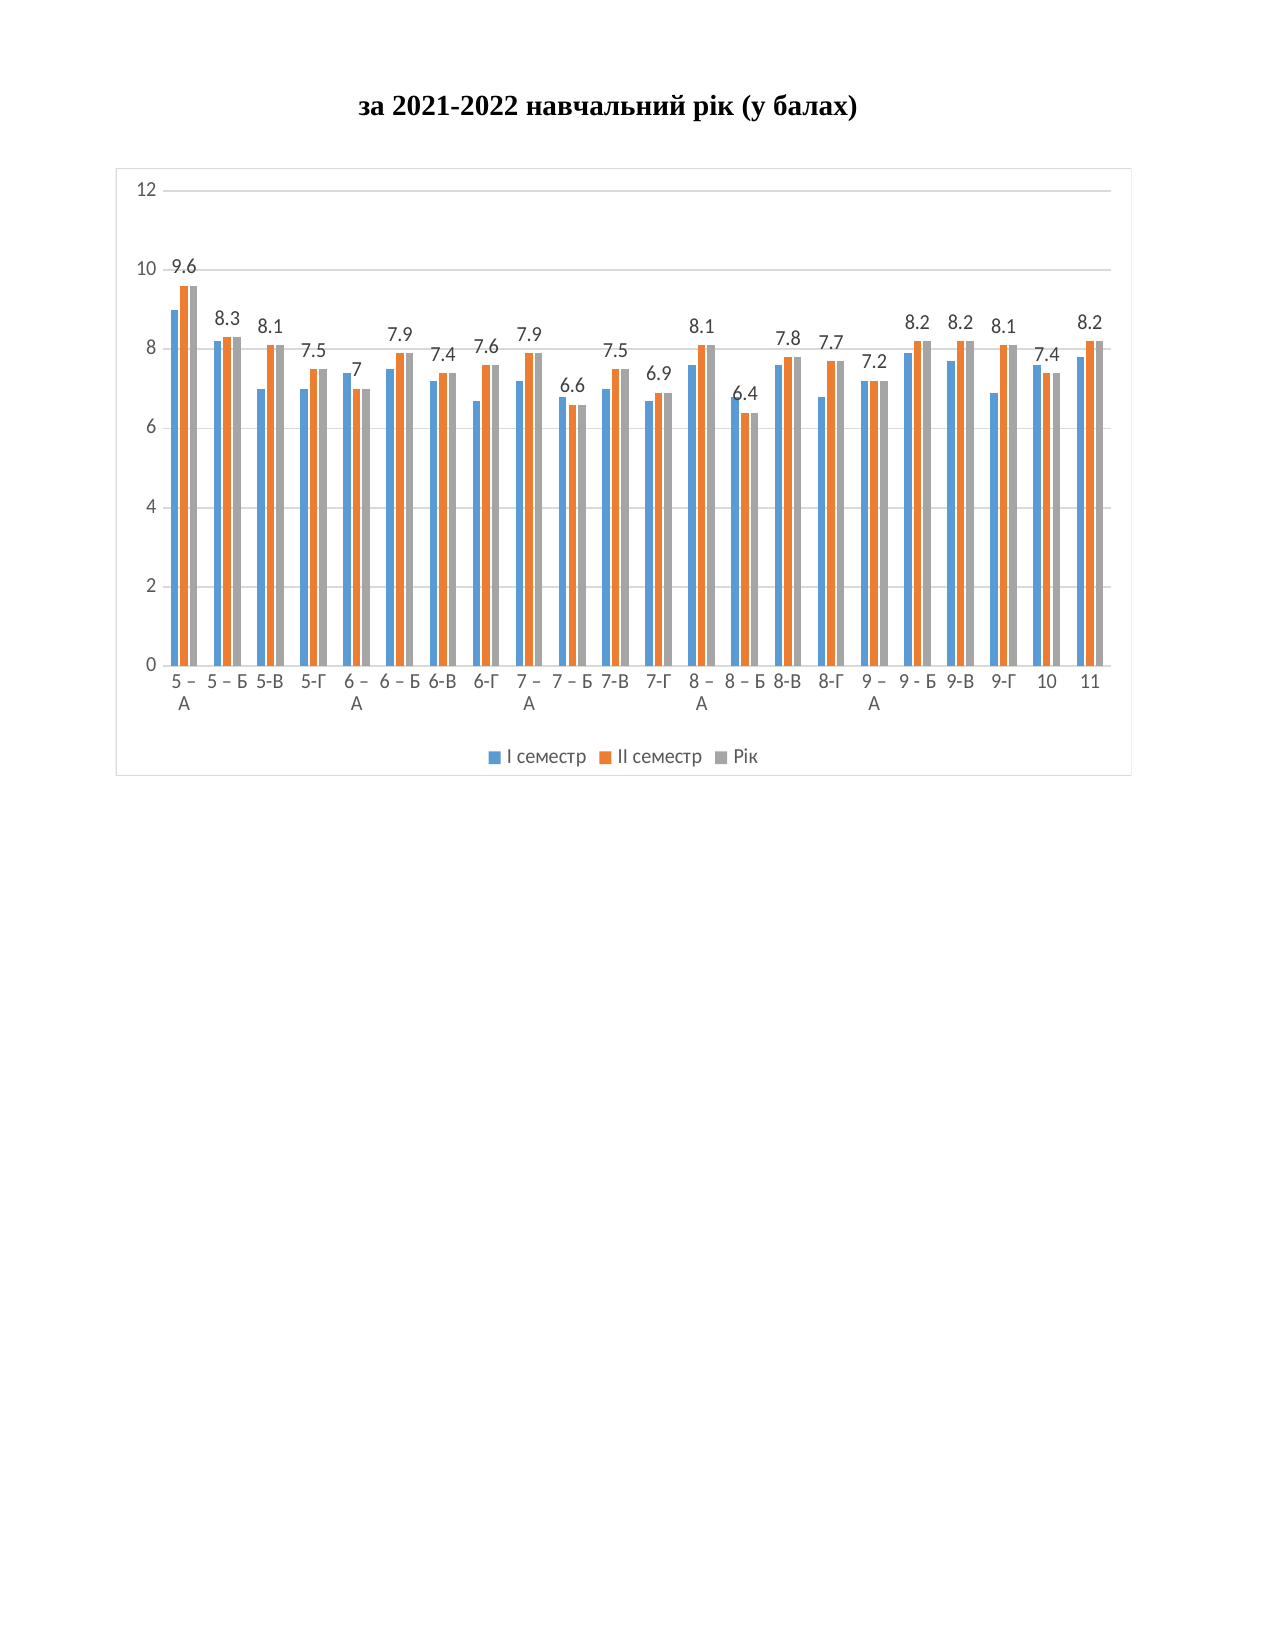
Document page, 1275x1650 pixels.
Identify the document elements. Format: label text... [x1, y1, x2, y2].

text за 2021-2022 навчальний рік (у балах) [88, 88, 1127, 122]
